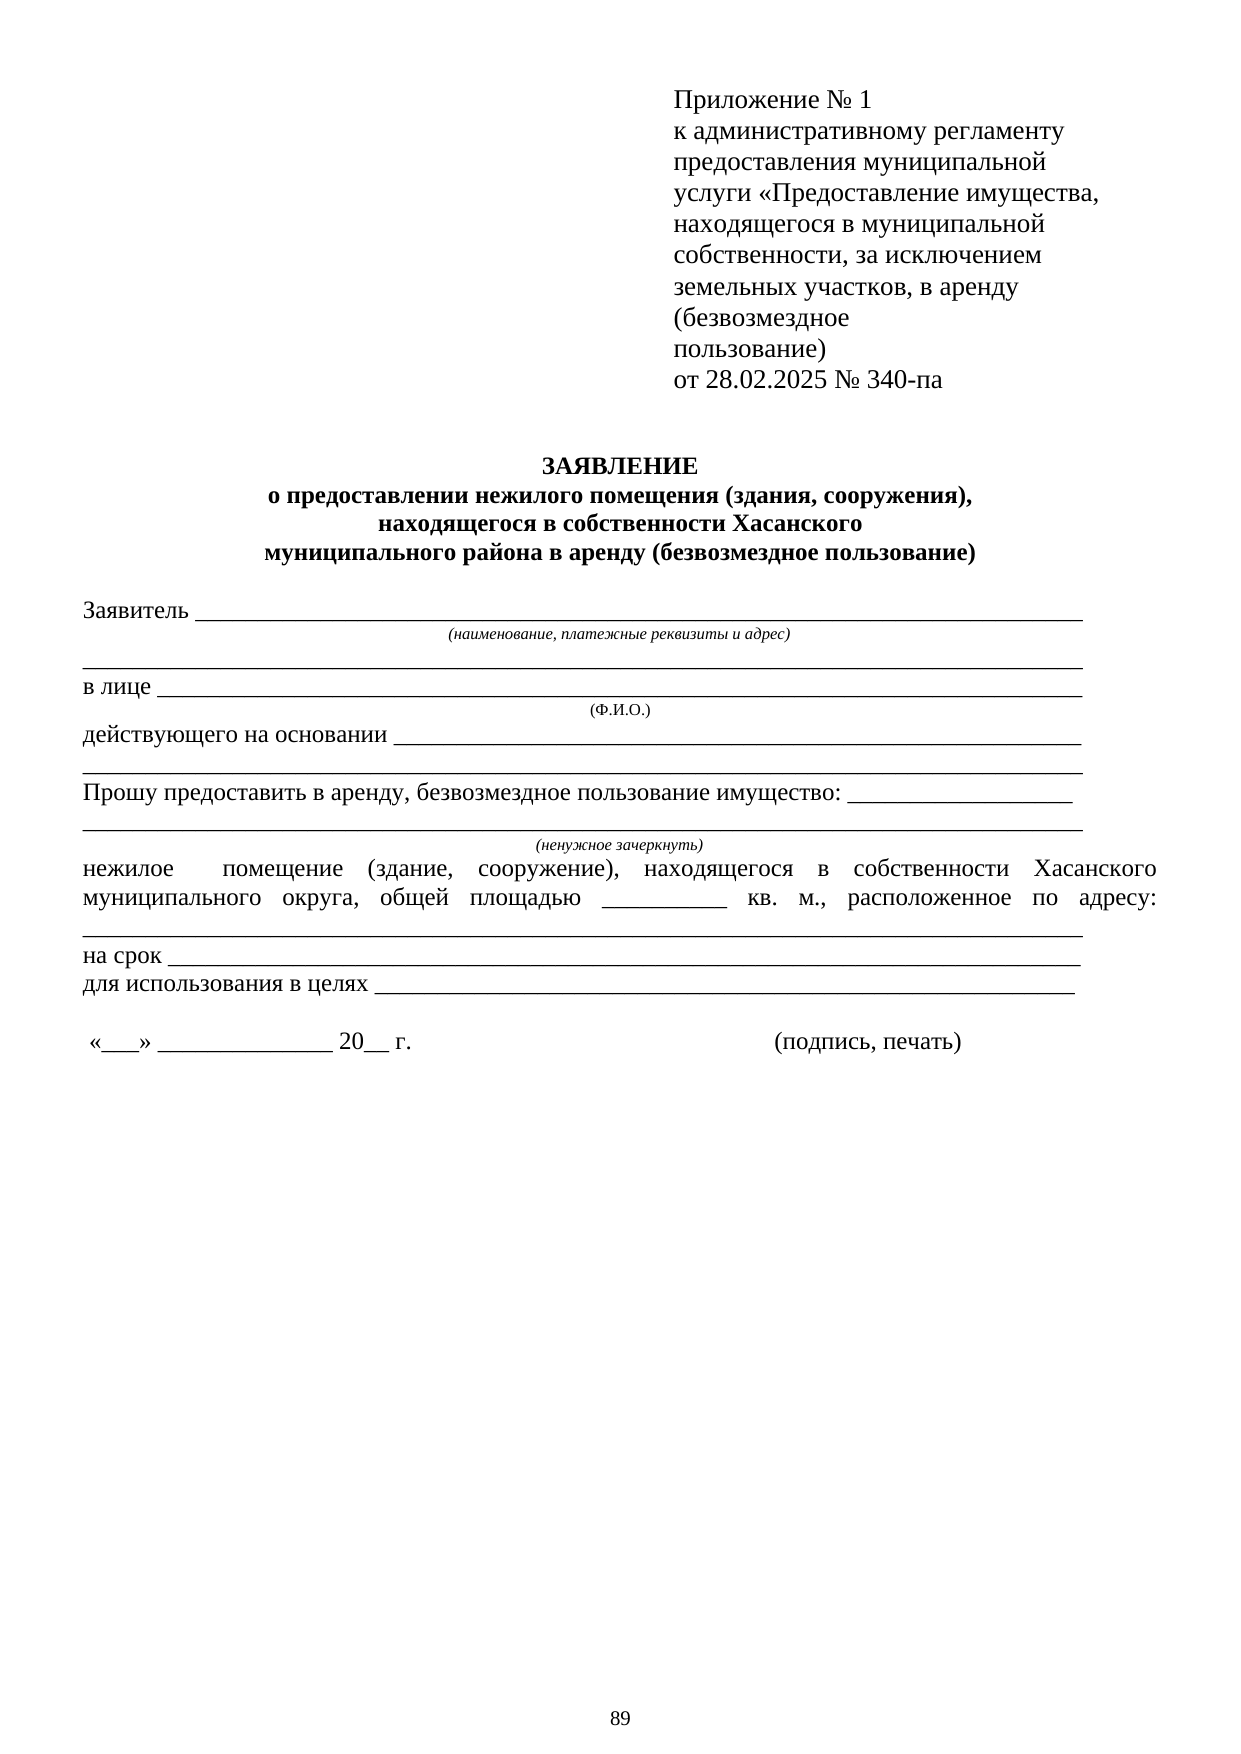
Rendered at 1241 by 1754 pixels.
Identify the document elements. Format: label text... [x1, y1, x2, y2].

text в лице __________________________________________________________________________ [83, 671, 1157, 700]
text для использования в целях ________________________________________________________ [83, 968, 1157, 997]
text Заявитель _______________________________________________________________________ [83, 595, 1157, 623]
text от 28.02.2025 № 340-па [673, 363, 1157, 394]
text (ненужное зачеркнуть) [83, 834, 1157, 853]
text (наименование, платежные реквизиты и адрес) [83, 623, 1157, 643]
text находящегося в собственности Хасанского [83, 508, 1157, 537]
text о предоставлении нежилого помещения (здания, сооружения), [83, 480, 1157, 508]
text ________________________________________________________________________________ [83, 806, 1157, 834]
text собственности, за исключением земельных участков, в аренду (безвозмездное [673, 238, 1157, 332]
text ________________________________________________________________________________ [83, 748, 1157, 777]
text нежилое помещение (здание, сооружение), находящегося в собственности Хасанского муниципального округа, общей площадью __________ кв. м., расположенное по адресу: ________________________________________________________________________________ [83, 853, 1157, 940]
text Прошу предоставить в аренду, безвозмездное пользование имущество: __________________ [83, 777, 1157, 806]
text предоставления муниципальной [673, 145, 1157, 176]
text пользование) [673, 332, 1157, 363]
text «___» ______________ 20__ г. (подпись, печать) [83, 1026, 1157, 1055]
text (Ф.И.О.) [83, 700, 1157, 719]
text действующего на основании _______________________________________________________ [83, 719, 1157, 748]
text к административному регламенту [673, 114, 1157, 145]
text ________________________________________________________________________________ [83, 643, 1157, 671]
text находящегося в муниципальной [673, 207, 1157, 238]
text на срок _________________________________________________________________________ [83, 940, 1157, 968]
text Приложение № 1 [673, 83, 1157, 114]
text ЗАЯВЛЕНИЕ [83, 451, 1157, 480]
text муниципального района в аренду (безвозмездное пользование) [83, 537, 1157, 566]
text услуги «Предоставление имущества, [673, 176, 1157, 207]
